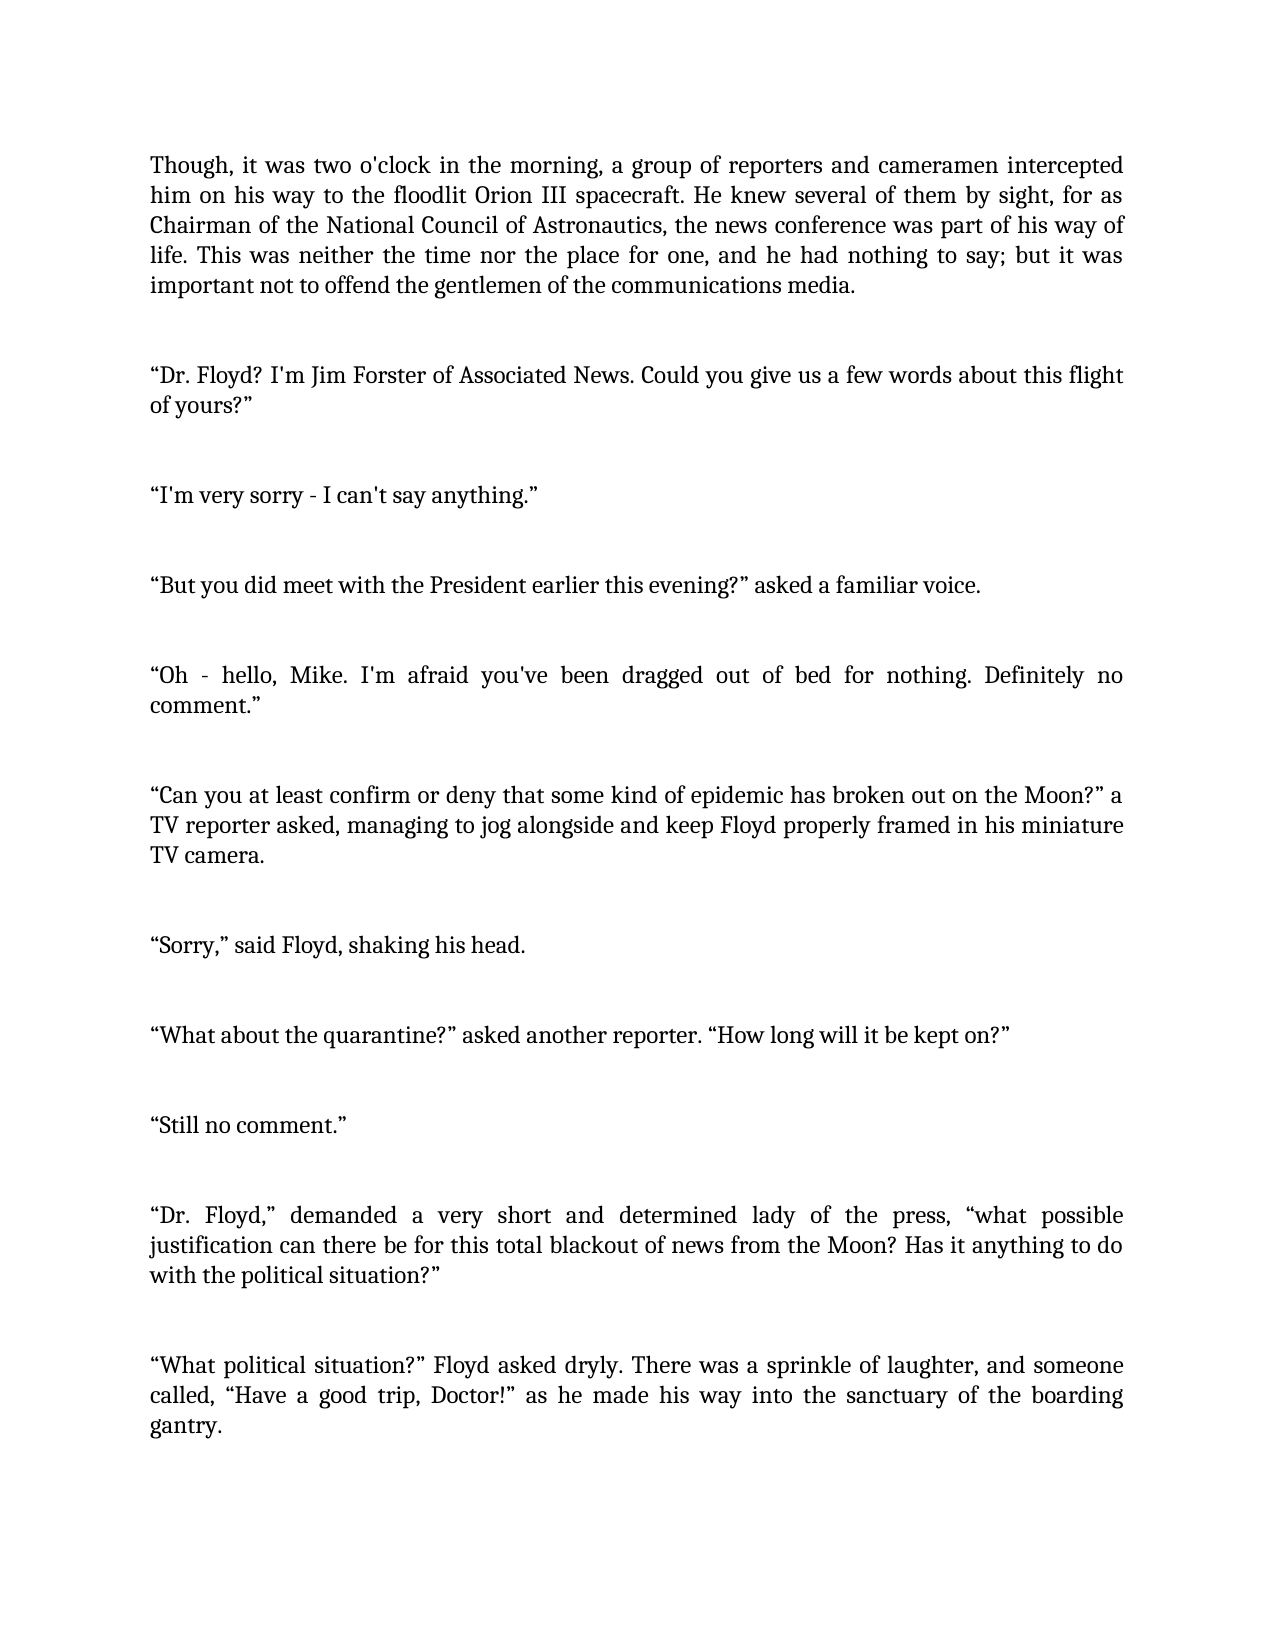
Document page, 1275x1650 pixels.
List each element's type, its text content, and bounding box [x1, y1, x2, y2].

text “Oh - hello, Mike. I'm afraid you've been dragged out of bed for nothing. Definitely no comment.” [150, 660, 1125, 720]
text “Sorry,” said Floyd, shaking his head. [150, 930, 1125, 960]
text “What about the quarantine?” asked another reporter. “How long will it be kept on?” [150, 1020, 1125, 1050]
text “Dr. Floyd? I'm Jim Forster of Associated News. Could you give us a few words about this flight of yours?” [150, 360, 1125, 420]
text “What political situation?” Floyd asked dryly. There was a sprinkle of laughter, and someone called, “Have a good trip, Doctor!” as he made his way into the sanctuary of the boarding gantry. [150, 1350, 1125, 1440]
text “But you did meet with the President earlier this evening?” asked a familiar voice. [150, 570, 1125, 600]
text “Still no comment.” [150, 1110, 1125, 1140]
text Though, it was two o'clock in the morning, a group of reporters and cameramen intercepted him on his way to the floodlit Orion III spacecraft. He knew several of them by sight, for as Chairman of the National Council of Astronautics, the news conference was part of his way of life. This was neither the time nor the place for one, and he had nothing to say; but it was important not to offend the gentlemen of the communications media. [150, 150, 1125, 300]
text “Can you at least confirm or deny that some kind of epidemic has broken out on the Moon?” a TV reporter asked, managing to jog alongside and keep Floyd properly framed in his miniature TV camera. [150, 780, 1125, 870]
text “I'm very sorry - I can't say anything.” [150, 480, 1125, 510]
text “Dr. Floyd,” demanded a very short and determined lady of the press, “what possible justification can there be for this total blackout of news from the Moon? Has it anything to do with the political situation?” [150, 1200, 1125, 1290]
